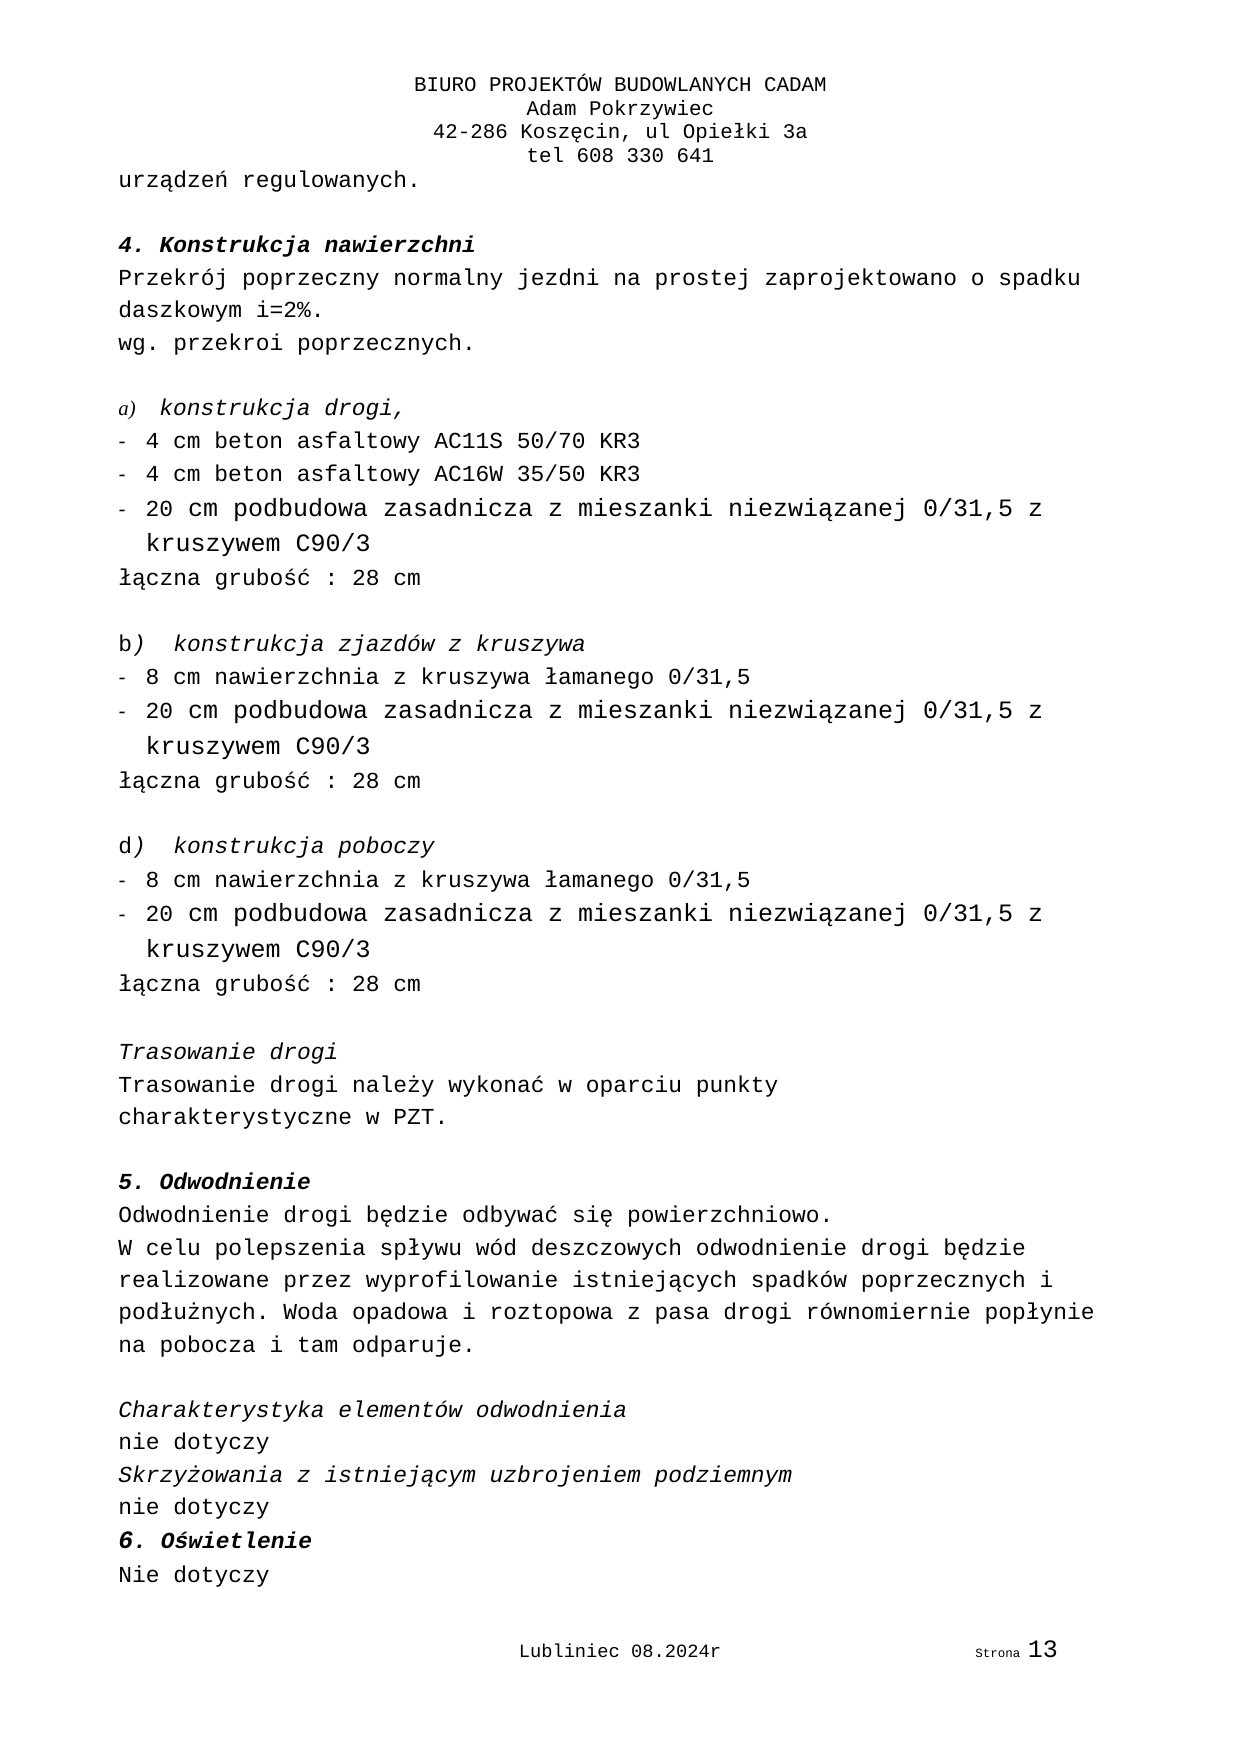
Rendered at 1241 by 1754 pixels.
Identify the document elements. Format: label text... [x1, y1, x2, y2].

text 6. Oświetlenie [118, 1528, 1122, 1556]
text łączna grubość : 28 cm [118, 566, 1122, 592]
text Przekrój poprzeczny normalny jezdni na prostej zaprojektowano o spadku daszkowym i=2%. [118, 266, 1122, 324]
text łączna grubość : 28 cm [118, 769, 1122, 795]
text Nie dotyczy [118, 1564, 1122, 1590]
text b) konstrukcja zjazdów z kruszywa [118, 632, 1122, 658]
text Charakterystyka elementów odwodnienia [118, 1398, 1122, 1424]
text wg. przekroi poprzecznych. [118, 331, 1122, 357]
list 20 cm podbudowa zasadnicza z mieszanki niezwiązanej 0/31,5 z kruszywem C90/3 [118, 698, 1122, 762]
list 4 cm beton asfaltowy AC16W 35/50 KR3 [118, 462, 1122, 489]
text 5. Odwodnienie [118, 1171, 1122, 1197]
text 4. Konstrukcja nawierzchni [118, 233, 1122, 259]
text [118, 168, 1122, 194]
list konstrukcja drogi, [118, 396, 1122, 422]
text Trasowanie drogi należy wykonać w oparciu punkty charakterystyczne w PZT. [118, 1073, 981, 1131]
text Trasowanie drogi [118, 1040, 981, 1066]
list 8 cm nawierzchnia z kruszywa łamanego 0/31,5 [118, 867, 1122, 894]
text Odwodnienie drogi będzie odbywać się powierzchniowo. [118, 1203, 1122, 1229]
text W celu polepszenia spływu wód deszczowych odwodnienie drogi będzie realizowane przez wyprofilowanie istniejących spadków poprzecznych i podłużnych. Woda opadowa i roztopowa z pasa drogi równomiernie popłynie na pobocza i tam odparuje. [118, 1236, 1122, 1359]
text nie dotyczy [118, 1496, 1122, 1521]
list 8 cm nawierzchnia z kruszywa łamanego 0/31,5 [118, 665, 1122, 691]
text Skrzyżowania z istniejącym uzbrojeniem podziemnym [118, 1463, 1122, 1489]
text d) konstrukcja poboczy [118, 834, 1122, 861]
text łączna grubość : 28 cm [118, 972, 1122, 998]
list 4 cm beton asfaltowy AC11S 50/70 KR3 [118, 429, 1122, 456]
text nie dotyczy [118, 1430, 1122, 1456]
list 20 cm podbudowa zasadnicza z mieszanki niezwiązanej 0/31,5 z kruszywem C90/3 [118, 901, 1122, 964]
list 20 cm podbudowa zasadnicza z mieszanki niezwiązanej 0/31,5 z kruszywem C90/3 [118, 495, 1122, 559]
